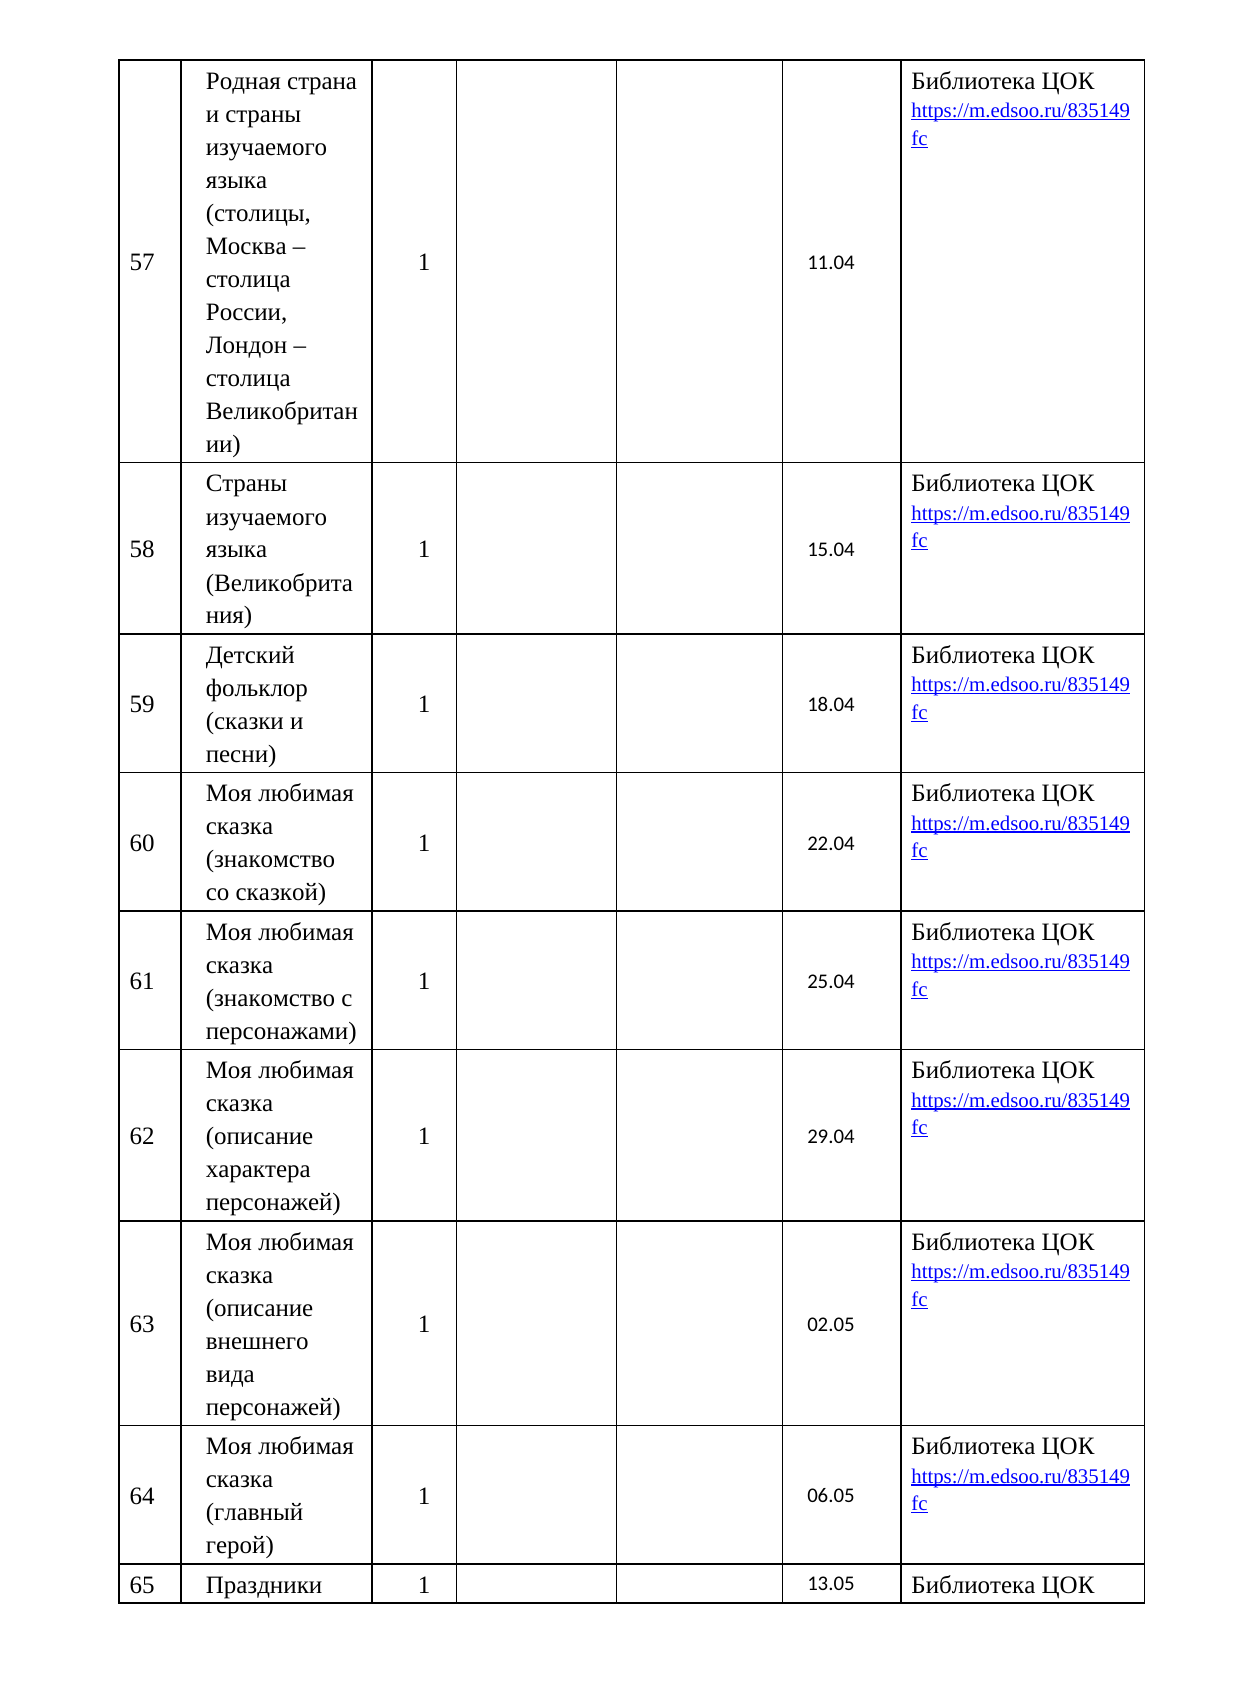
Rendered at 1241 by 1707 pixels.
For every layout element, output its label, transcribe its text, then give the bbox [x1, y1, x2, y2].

table_cell 22.04 [783, 773, 900, 910]
table_cell Библиотека ЦОК https://m.edsoo.ru/835149fc [902, 912, 1144, 1048]
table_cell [902, 1565, 1144, 1602]
table_cell Библиотека ЦОК https://m.edsoo.ru/835149fc [902, 773, 1144, 910]
table_cell 1 [373, 463, 456, 633]
table_cell 1 [373, 61, 456, 462]
table_cell 1 [373, 1050, 456, 1220]
table_cell 06.05 [783, 1426, 900, 1563]
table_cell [902, 61, 1144, 462]
table_cell 59 [120, 635, 180, 772]
table_cell [617, 1426, 782, 1563]
table_cell 1 [373, 773, 456, 910]
table_cell 57 [120, 61, 180, 462]
table_cell [617, 1565, 782, 1602]
table_cell [457, 1565, 616, 1602]
table_cell [457, 773, 616, 910]
table_cell 1 [373, 1222, 456, 1424]
table_cell Моя любимая сказка (главный герой) [182, 1426, 371, 1563]
table_cell 02.05 [783, 1222, 900, 1424]
table_cell [457, 1222, 616, 1424]
table_cell [617, 773, 782, 910]
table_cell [182, 1565, 371, 1602]
table_cell Библиотека ЦОК https://m.edsoo.ru/835149fc [902, 635, 1144, 772]
table_cell Библиотека ЦОК https://m.edsoo.ru/835149fc [902, 463, 1144, 633]
table_cell 15.04 [783, 463, 900, 633]
table_cell Библиотека ЦОК https://m.edsoo.ru/835149fc [902, 1050, 1144, 1220]
table_cell [457, 463, 616, 633]
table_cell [902, 1426, 1144, 1563]
table_cell Страны изучаемого языка (Великобритания) [182, 463, 371, 633]
table_cell 1 [373, 1426, 456, 1563]
table_cell 25.04 [783, 912, 900, 1048]
table_cell Моя любимая сказка (описание внешнего вида персонажей) [182, 1222, 371, 1424]
table_cell 11.04 [783, 61, 900, 462]
table_cell Моя любимая сказка (описание характера персонажей) [182, 1050, 371, 1220]
table_cell Моя любимая сказка (знакомство с персонажами) [182, 912, 371, 1048]
table_cell [617, 1050, 782, 1220]
table_cell [457, 635, 616, 772]
table_cell Моя любимая сказка (знакомство со сказкой) [182, 773, 371, 910]
table_cell 1 [373, 912, 456, 1048]
table_cell [457, 1426, 616, 1563]
table_cell Родная страна и страны изучаемого языка (столицы, Москва – столица России, Лондон – столица Великобритании) [182, 61, 371, 462]
table_cell 65 [120, 1565, 180, 1602]
table_cell [457, 61, 616, 462]
table_cell 62 [120, 1050, 180, 1220]
table_cell 64 [120, 1426, 180, 1563]
table_cell [457, 1050, 616, 1220]
table_cell [617, 463, 782, 633]
table_cell 1 [373, 1565, 456, 1602]
table_cell [617, 635, 782, 772]
table_cell 60 [120, 773, 180, 910]
table_cell Детский фольклор (сказки и песни) [182, 635, 371, 772]
table_cell 13.05 [783, 1565, 900, 1602]
table_cell 29.04 [783, 1050, 900, 1220]
table_cell 61 [120, 912, 180, 1048]
table_cell Библиотека ЦОК https://m.edsoo.ru/835149fc [902, 1222, 1144, 1424]
table_cell [457, 912, 616, 1048]
table_cell [617, 912, 782, 1048]
table_cell 63 [120, 1222, 180, 1424]
table_cell [617, 1222, 782, 1424]
table_cell [617, 61, 782, 462]
table_cell 18.04 [783, 635, 900, 772]
table_cell 1 [373, 635, 456, 772]
table_cell 58 [120, 463, 180, 633]
